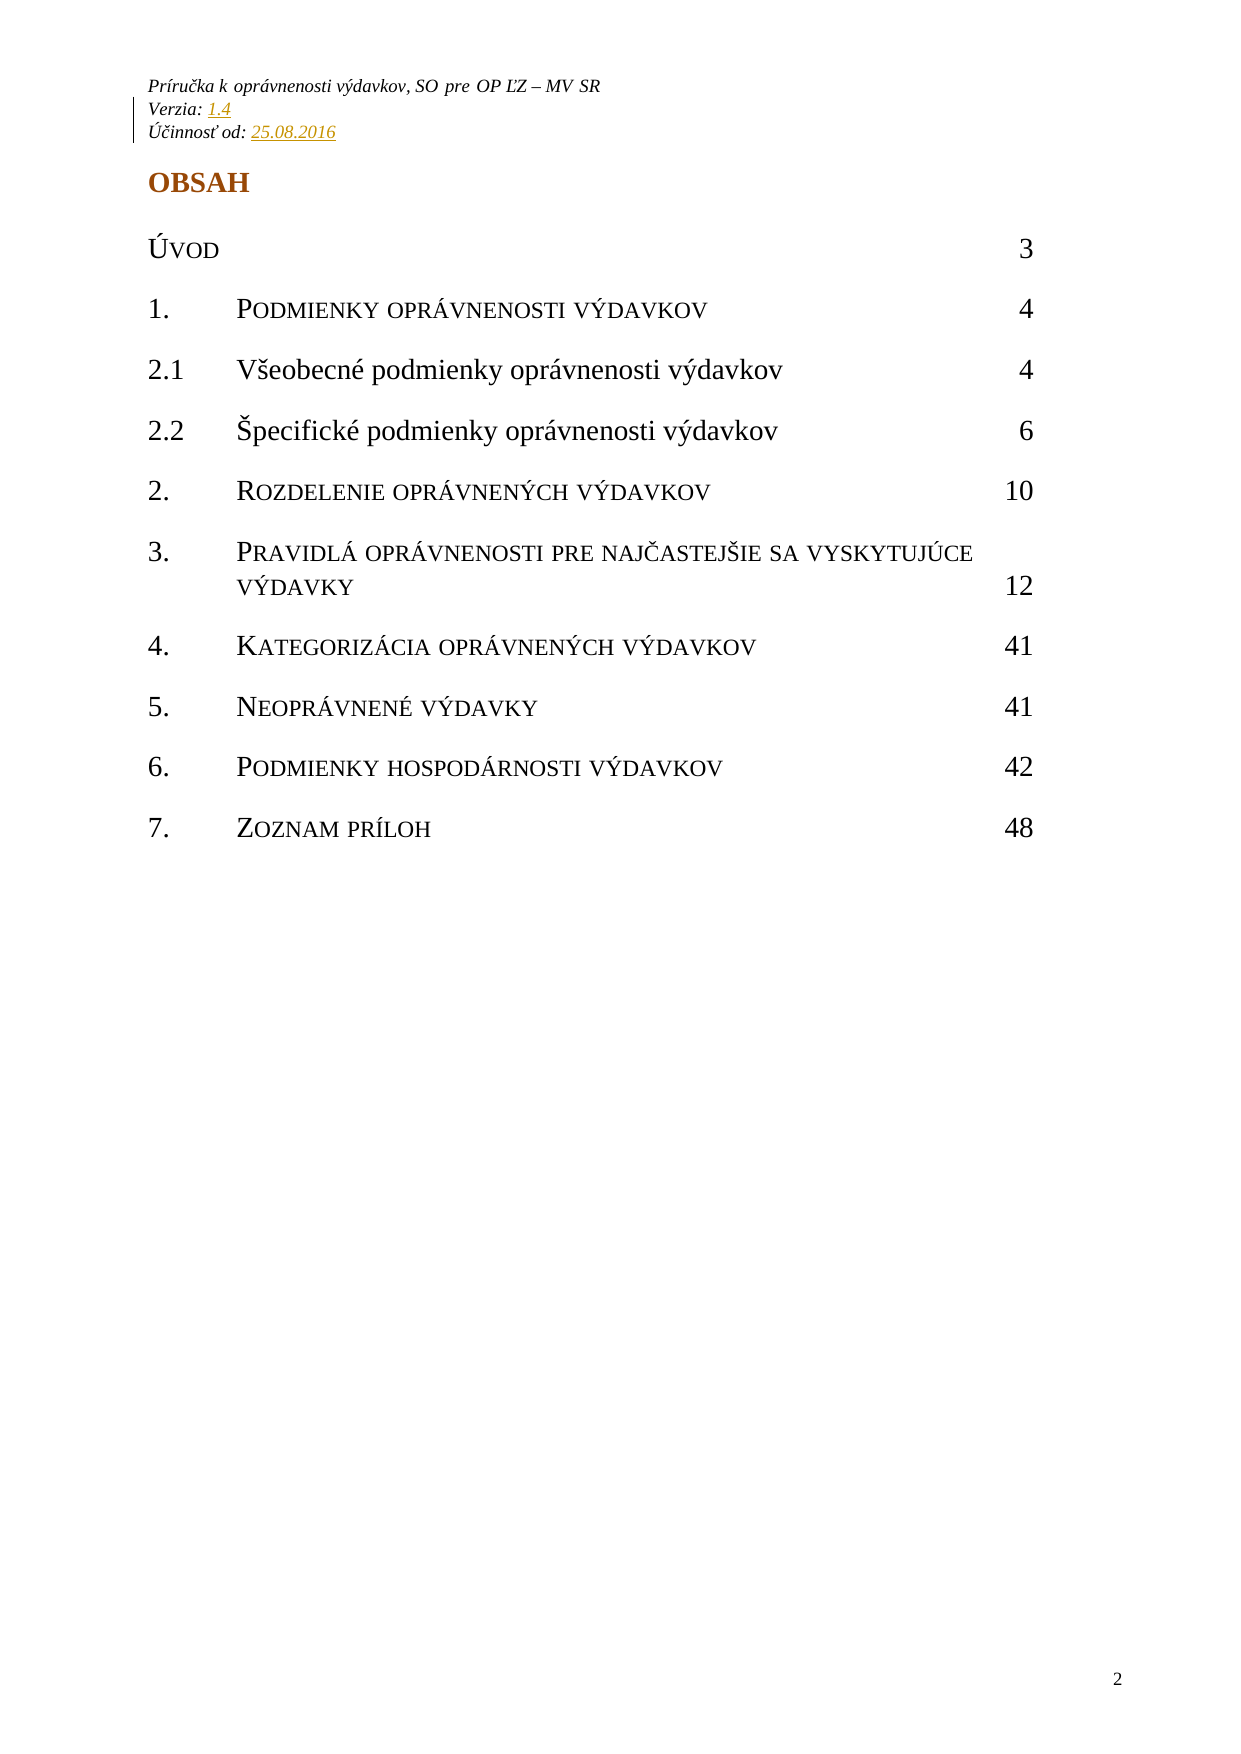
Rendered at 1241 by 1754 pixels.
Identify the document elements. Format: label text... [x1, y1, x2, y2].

text OBSAH [148, 165, 1122, 199]
text 1. Podmienky oprávnenosti výdavkov 4 [148, 292, 1063, 325]
text 3. Pravidlá oprávnenosti pre najčastejšie sa vyskytujúce výdavky 12 [148, 534, 1063, 601]
text 6. Podmienky hospodárnosti výdavkov 42 [148, 749, 1063, 783]
text 2.1 Všeobecné podmienky oprávnenosti výdavkov 4 [148, 352, 1063, 386]
text 2.2 Špecifické podmienky oprávnenosti výdavkov 6 [148, 413, 1063, 446]
text Úvod 3 [148, 231, 1063, 264]
text 2. Rozdelenie oprávnených výdavkov 10 [148, 473, 1063, 507]
text 7. Zoznam príloh 48 [148, 810, 1063, 844]
text 5. Neoprávnené výdavky 41 [148, 689, 1063, 722]
text 4. Kategorizácia oprávnených výdavkov 41 [148, 628, 1063, 662]
